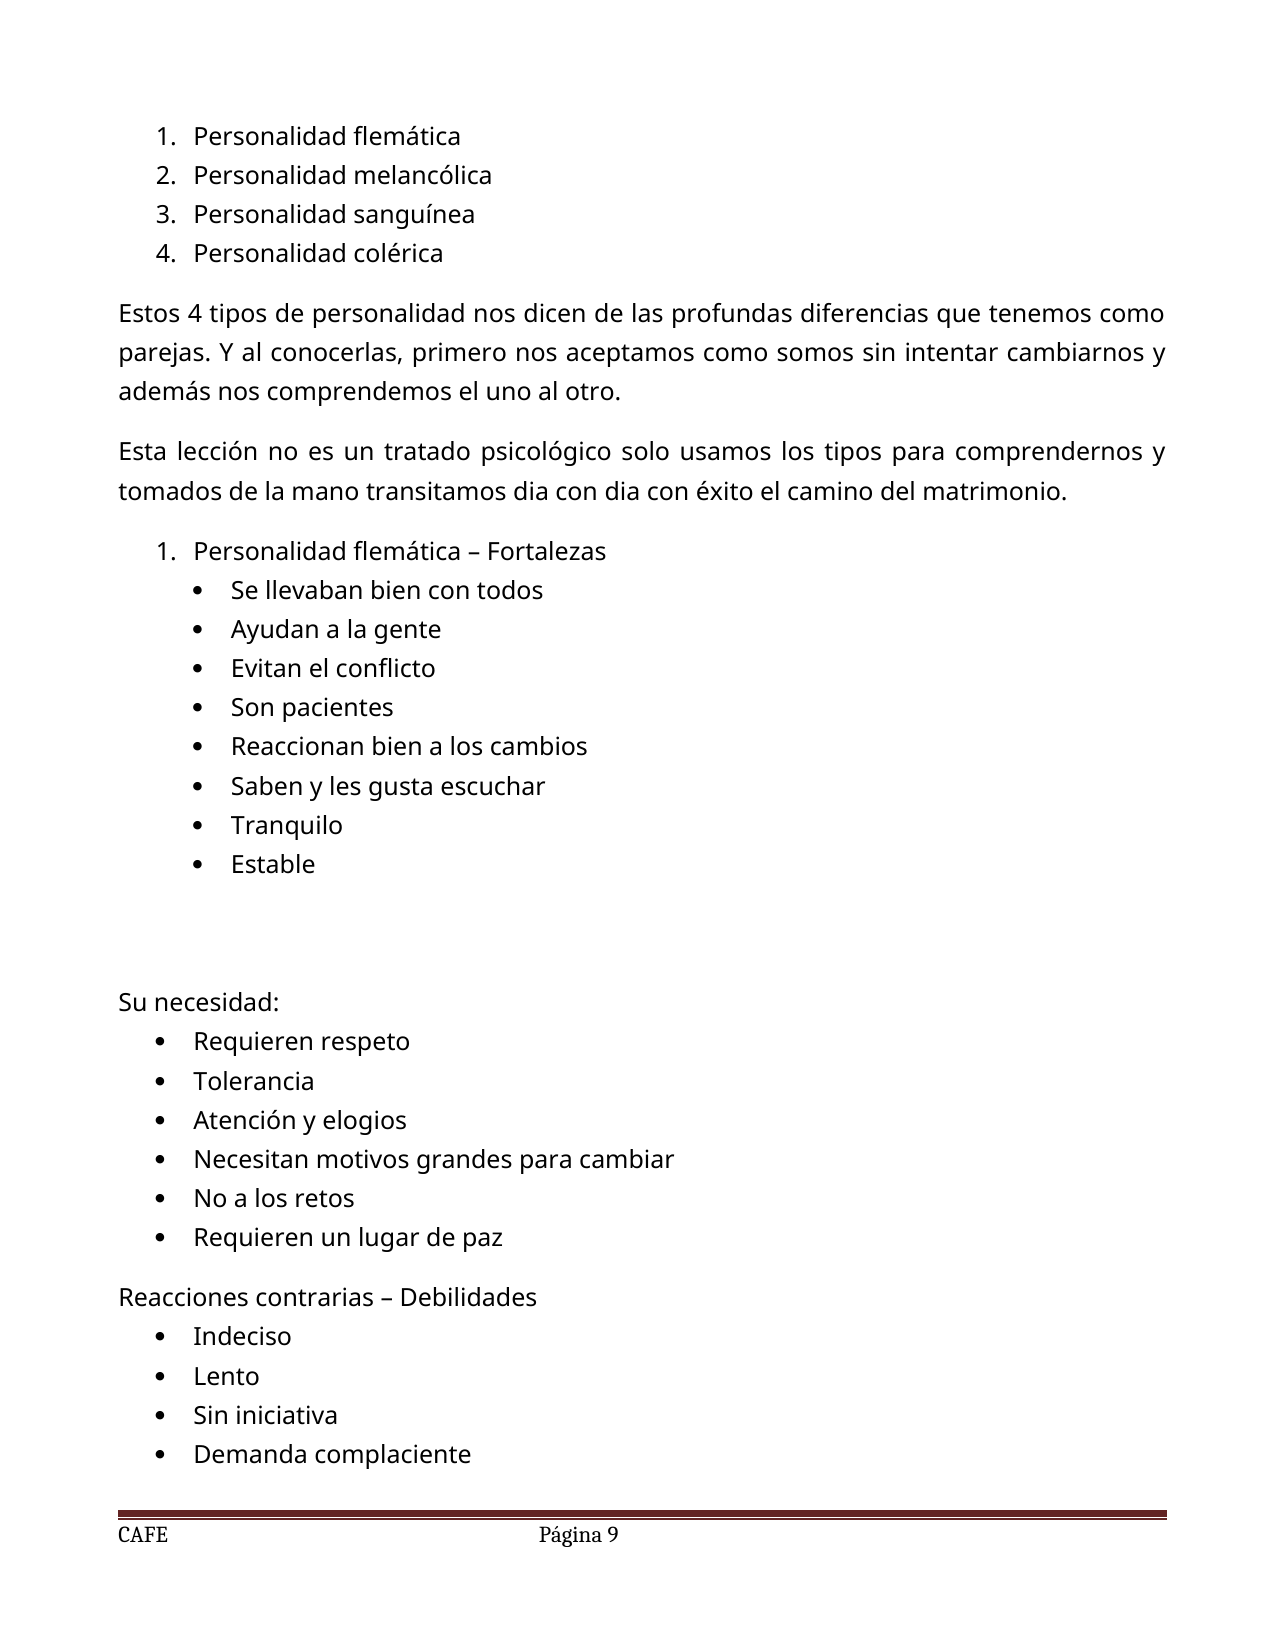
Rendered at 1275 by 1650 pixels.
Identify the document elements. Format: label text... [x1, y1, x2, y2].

list Tolerancia [156, 1063, 1167, 1097]
list Reaccionan bien a los cambios [193, 729, 1167, 763]
list No a los retos [156, 1181, 1167, 1215]
list Tranquilo [193, 807, 1167, 841]
list Personalidad colérica [156, 236, 1167, 270]
list Indeciso [156, 1319, 1167, 1353]
list Requieren respeto [156, 1024, 1167, 1058]
list Personalidad melancólica [156, 157, 1167, 191]
list Estable [193, 846, 1167, 881]
text Reacciones contrarias – Debilidades [118, 1280, 1167, 1314]
text Estos 4 tipos de personalidad nos dicen de las profundas diferencias que tenemos como parejas. Y al conocerlas, primero nos aceptamos como somos sin intentar cambiarnos y además nos comprendemos el uno al otro. [118, 296, 1167, 408]
list Personalidad flemática [156, 118, 1167, 152]
list Personalidad flemática – Fortalezas [156, 533, 1167, 567]
list Demanda complaciente [156, 1436, 1167, 1471]
list Sin iniciativa [156, 1397, 1167, 1431]
list Saben y les gusta escuchar [193, 768, 1167, 802]
list Evitan el conflicto [193, 651, 1167, 685]
list Personalidad sanguínea [156, 196, 1167, 231]
list Ayudan a la gente [193, 611, 1167, 646]
text Su necesidad: [118, 985, 1167, 1019]
list Atención y elogios [156, 1102, 1167, 1136]
text Esta lección no es un tratado psicológico solo usamos los tipos para comprendernos y tomados de la mano transitamos dia con dia con éxito el camino del matrimonio. [118, 434, 1167, 507]
list Se llevaban bien con todos [193, 572, 1167, 606]
list Son pacientes [193, 690, 1167, 724]
list Lento [156, 1358, 1167, 1392]
list Requieren un lugar de paz [156, 1220, 1167, 1254]
list Necesitan motivos grandes para cambiar [156, 1141, 1167, 1176]
